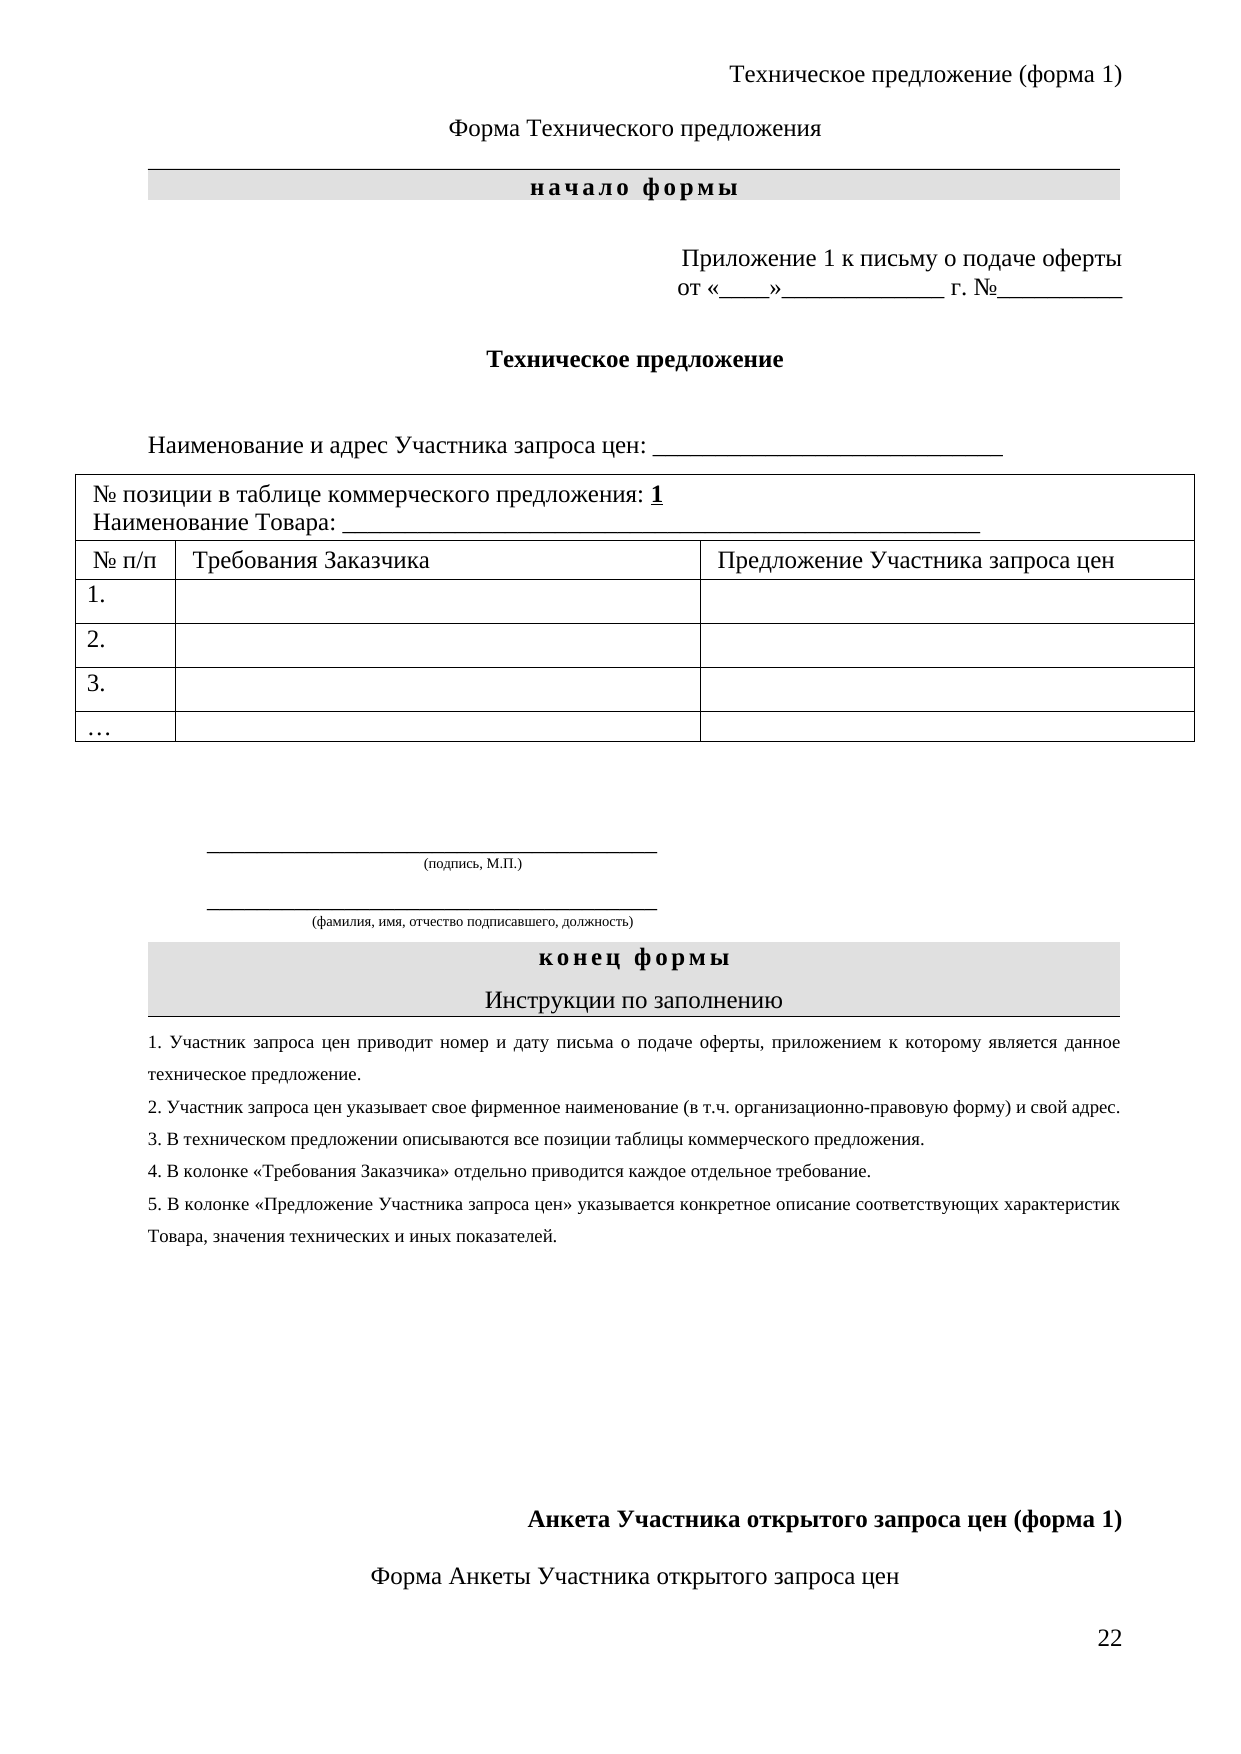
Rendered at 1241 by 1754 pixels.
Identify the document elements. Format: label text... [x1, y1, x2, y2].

table_cell [701, 712, 1194, 741]
text Приложение 2 к письму о подаче оферты от «____»_____________ г. №__________ [148, 243, 1122, 301]
table_cell [176, 712, 700, 741]
text Наименование и адрес Участника запроса цен: ____________________________ [148, 430, 1122, 459]
text ____________________________________ [148, 884, 1122, 913]
table_cell [176, 668, 700, 711]
table_header № позиции в таблице коммерческого предложения: 1 Наименование Товара: ___________________________________________________ [76, 475, 1194, 540]
table_cell [176, 624, 700, 667]
text Форма Анкеты Участника открытого запроса цен [148, 1561, 1122, 1590]
text (фамилия, имя, отчество подписавшего, должность) [148, 913, 738, 942]
table_cell [76, 580, 175, 623]
text 3. В техническом предложении описываются все позиции таблицы коммерческого предложения. [148, 1128, 1122, 1149]
text (подпись, М.П.) [148, 855, 738, 884]
text 5. В колонке «Предложение Участника запроса цен» указывается конкретное описание соответствующих характеристик Товара, значения технических и иных показателей. [148, 1192, 1122, 1246]
text начало формы [148, 170, 1120, 200]
text Техническое предложение (форма 2) [185, 59, 1122, 88]
table_cell … [76, 712, 175, 741]
table_cell [701, 668, 1194, 711]
table_cell [76, 624, 175, 667]
text Анкета Участника открытого запроса цен (форма 3) [148, 1504, 1122, 1533]
table_cell [176, 580, 700, 623]
table_cell № п/п [76, 541, 175, 578]
text Инструкции по заполнению [148, 985, 1120, 1016]
table_cell [701, 580, 1194, 623]
table_cell Предложение Участника запроса цен [701, 541, 1194, 578]
text ____________________________________ [148, 827, 1122, 855]
text конец формы [148, 942, 1120, 970]
text 4. В колонке «Требования Заказчика» отдельно приводится каждое отдельное требование. [148, 1160, 1122, 1182]
table_cell Требования Заказчика [176, 541, 700, 578]
table_cell [701, 624, 1194, 667]
text 1. Участник запроса цен приводит номер и дату письма о подаче оферты, приложением к которому является данное техническое предложение. [148, 1031, 1122, 1085]
text Техническое предложение [148, 344, 1122, 373]
table_cell [76, 668, 175, 711]
text Форма Технического предложения [148, 113, 1122, 142]
text 2. Участник запроса цен указывает свое фирменное наименование (в т.ч. организационно-правовую форму) и свой адрес. [148, 1096, 1122, 1117]
